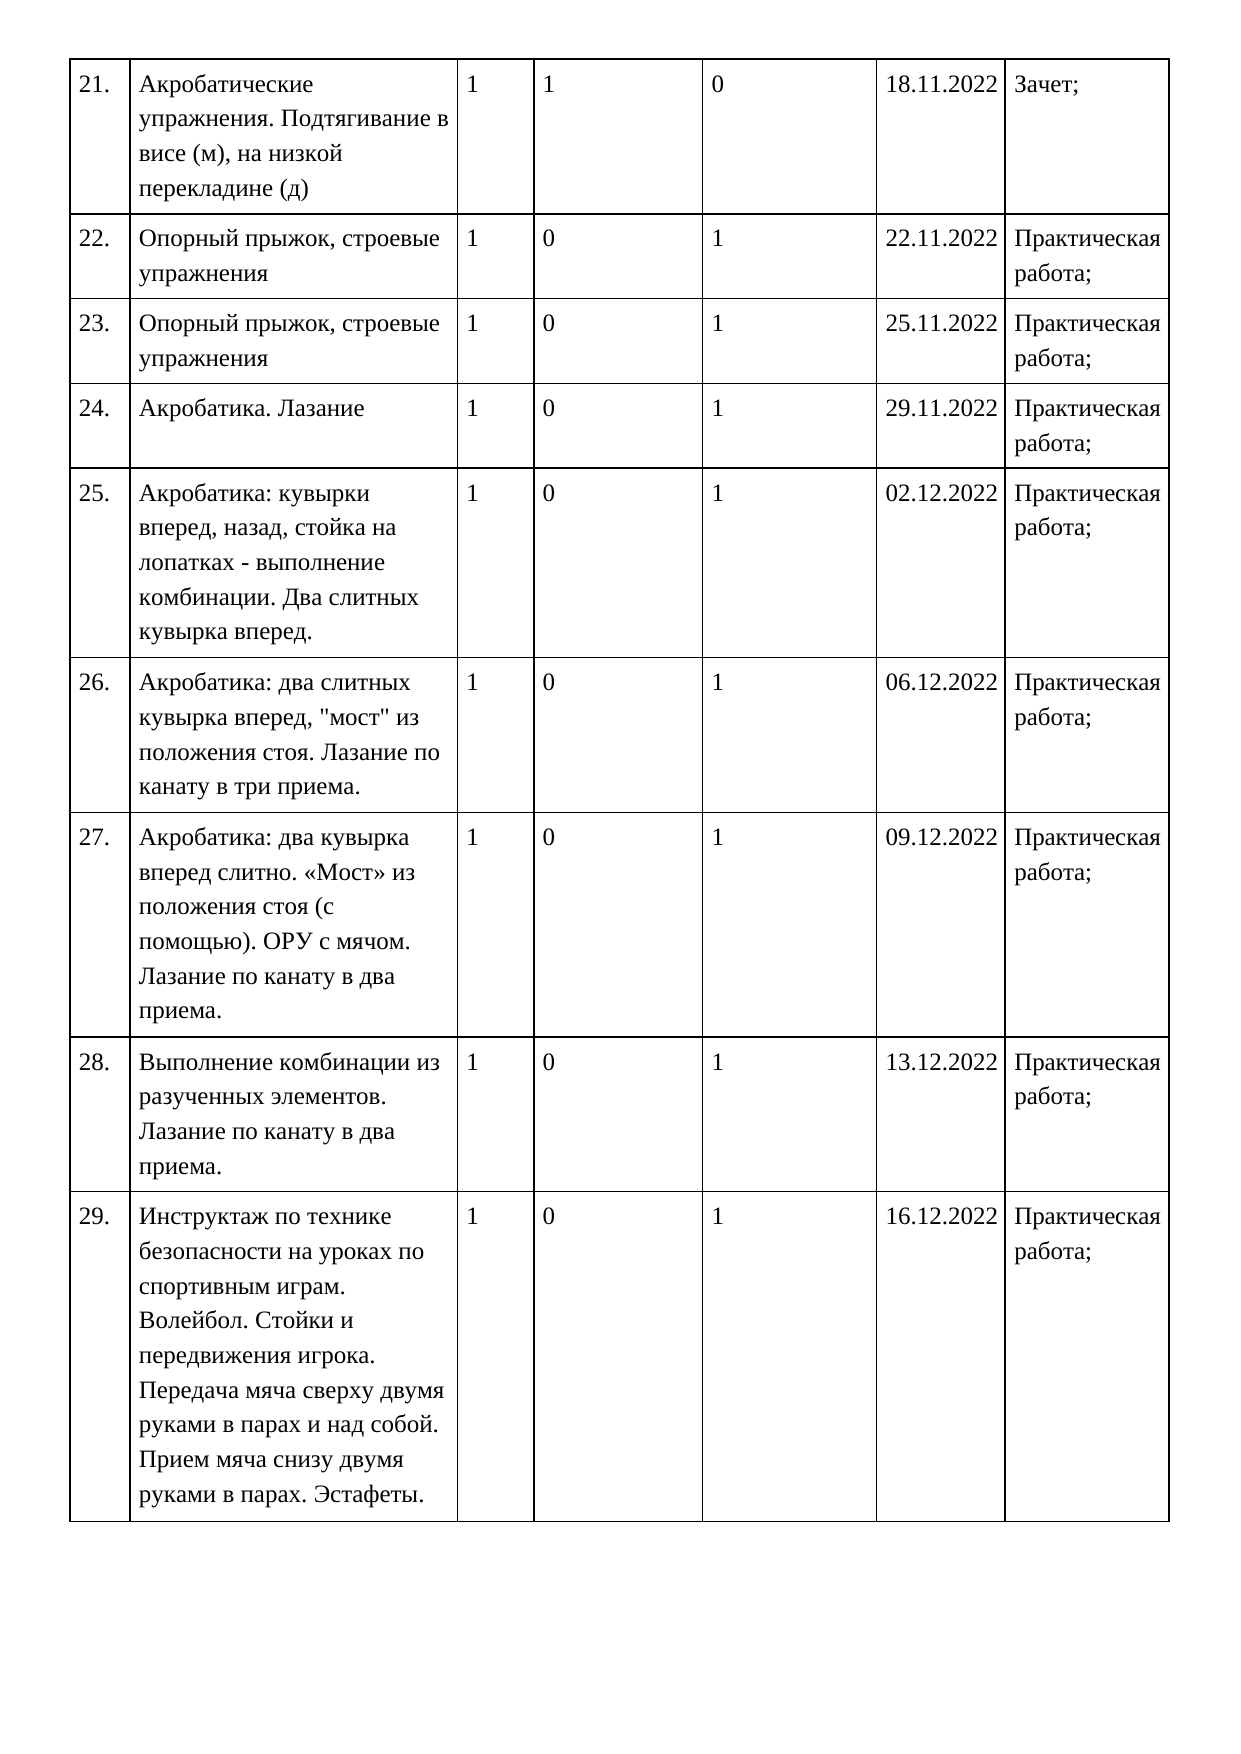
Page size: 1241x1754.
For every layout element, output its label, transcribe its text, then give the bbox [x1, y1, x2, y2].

table_cell 25.11.2022 [877, 299, 1004, 382]
table_cell 27. [71, 813, 129, 1036]
table_cell 1 [703, 384, 876, 467]
table_cell Практическая работа; [1006, 1192, 1168, 1521]
table_cell 1 [458, 299, 533, 382]
table_cell 16.12.2022 [877, 1192, 1004, 1521]
table_cell 1 [458, 813, 533, 1036]
table_header 0 [703, 60, 876, 213]
table_cell Практическая работа; [1006, 469, 1168, 657]
table_cell 13.12.2022 [877, 1038, 1004, 1191]
table_cell 0 [535, 1038, 702, 1191]
table_cell 28. [71, 1038, 129, 1191]
table_cell Акробатика: два кувырка вперед слитно. «Мост» из положения стоя (с помощью). ОРУ с мячом. Лазание по канату в два приема. [131, 813, 457, 1036]
table_cell 1 [703, 1038, 876, 1191]
table_header 1 [535, 60, 702, 213]
table_cell 1 [458, 469, 533, 657]
table_cell 0 [535, 813, 702, 1036]
table_cell 1 [458, 384, 533, 467]
table_cell Инструктаж по технике безопасности на уроках по спортивным играм. Волейбол. Стойки и передвижения игрока. Передача мяча сверху двумя руками в парах и над собой. Прием мяча снизу двумя руками в парах. Эстафеты. [131, 1192, 457, 1521]
table_cell 0 [535, 299, 702, 382]
table_cell Выполнение комбинации из разученных элементов. Лазание по канату в два приема. [131, 1038, 457, 1191]
table_cell 1 [458, 1038, 533, 1191]
table_cell 1 [703, 813, 876, 1036]
table_cell 1 [458, 1192, 533, 1521]
table_cell 1 [703, 299, 876, 382]
table_cell 25. [71, 469, 129, 657]
table_cell 09.12.2022 [877, 813, 1004, 1036]
table_cell 0 [535, 384, 702, 467]
table_cell 0 [535, 1192, 702, 1521]
table_cell Акробатика: два слитных кувырка вперед, "мост" из положения стоя. Лазание по канату в три приема. [131, 658, 457, 811]
table_cell 29. [71, 1192, 129, 1521]
table_cell 29.11.2022 [877, 384, 1004, 467]
table_cell 1 [703, 1192, 876, 1521]
table_cell 0 [535, 658, 702, 811]
table_cell 06.12.2022 [877, 658, 1004, 811]
table_header 1 [458, 60, 533, 213]
table_cell 22. [71, 215, 129, 298]
table_cell Практическая работа; [1006, 658, 1168, 811]
table_cell 1 [458, 658, 533, 811]
table_cell 1 [703, 215, 876, 298]
table_cell 1 [703, 469, 876, 657]
table_cell 02.12.2022 [877, 469, 1004, 657]
table_cell 22.11.2022 [877, 215, 1004, 298]
table_cell Акробатика: кувырки вперед, назад, стойка на лопатках - выполнение комбинации. Два слитных кувырка вперед. [131, 469, 457, 657]
table_header Зачет; [1006, 60, 1168, 213]
table_cell 1 [458, 215, 533, 298]
table_cell Практическая работа; [1006, 813, 1168, 1036]
table_header 21. [71, 60, 129, 213]
table_cell 26. [71, 658, 129, 811]
table_cell Акробатика. Лазание [131, 384, 457, 467]
table_cell 1 [703, 658, 876, 811]
table_cell 23. [71, 299, 129, 382]
table_cell Практическая работа; [1006, 215, 1168, 298]
table_cell 0 [535, 215, 702, 298]
table_cell Практическая работа; [1006, 1038, 1168, 1191]
table_cell Практическая работа; [1006, 384, 1168, 467]
table_header 18.11.2022 [877, 60, 1004, 213]
table_cell Практическая работа; [1006, 299, 1168, 382]
table_cell 0 [535, 469, 702, 657]
table_cell Опорный прыжок, строевые упражнения [131, 215, 457, 298]
table_header Акробатические упражнения. Подтягивание в висе (м), на низкой перекладине (д) [131, 60, 457, 213]
table_cell 24. [71, 384, 129, 467]
table_cell Опорный прыжок, строевые упражнения [131, 299, 457, 382]
